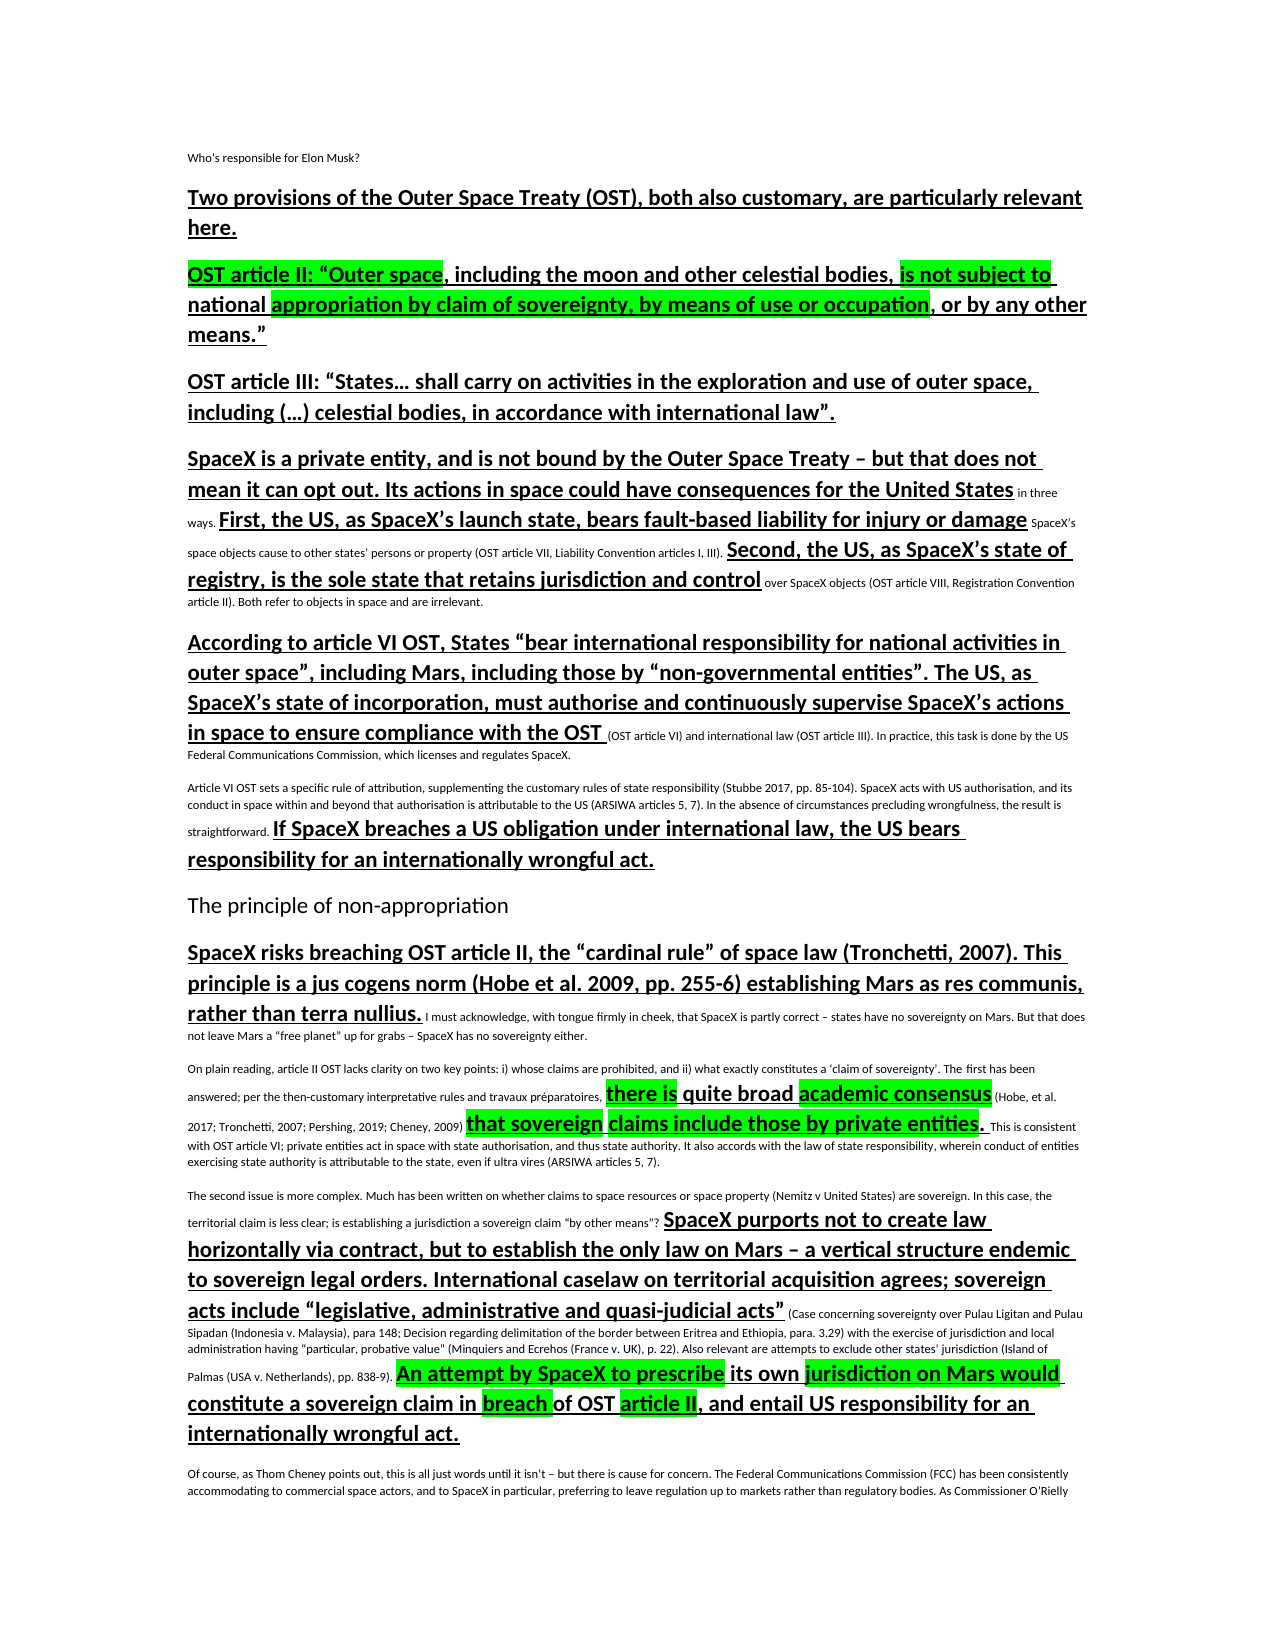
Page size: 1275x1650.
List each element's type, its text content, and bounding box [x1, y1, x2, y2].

text Who’s responsible for Elon Musk? [187, 150, 1087, 165]
text SpaceX risks breaching OST article II, the “cardinal rule” of space law (Tronchetti, 2007). This principle is a jus cogens norm (Hobe et al. 2009, pp. 255-6) establishing Mars as res communis, rather than terra nullius. I must acknowledge, with tongue firmly in cheek, that SpaceX is partly correct – states have no sovereignty on Mars. But that does not leave Mars a “free planet” up for grabs – SpaceX has no sovereignty either. [187, 938, 1087, 1043]
text The principle of non-appropriation [187, 892, 1087, 920]
text OST article II: “Outer space, including the moon and other celestial bodies, is not subject to national appropriation by claim of sovereignty, by means of use or occupation, or by any other means.” [187, 260, 1087, 314]
text OST article III: “States… shall carry on activities in the exploration and use of outer space, including (…) celestial bodies, in accordance with international law”. [187, 367, 1087, 426]
text SpaceX is a private entity, and is not bound by the Outer Space Treaty – but that does not mean it can opt out. Its actions in space could have consequences for the United States in three ways. First, the US, as SpaceX’s launch state, bears fault-based liability for injury or damage SpaceX’s space objects cause to other states’ persons or property (OST article VII, Liability Convention articles I, III). Second, the US, as SpaceX’s state of registry, is the sole state that retains jurisdiction and control over SpaceX objects (OST article VIII, Registration Convention article II). Both refer to objects in space and are irrelevant. [187, 444, 1087, 610]
text Two provisions of the Outer Space Treaty (OST), both also customary, are particularly relevant here. [187, 183, 1087, 241]
text OST article II: “Outer space, including the moon and other celestial bodies, is not subject to national appropriation by claim of sovereignty, by means of use or occupation, or by any other means.” [187, 315, 1087, 349]
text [187, 1466, 1087, 1498]
text On plain reading, article II OST lacks clarity on two key points: i) whose claims are prohibited, and ii) what exactly constitutes a ‘claim of sovereignty’. The first has been answered; per the then-customary interpretative rules and travaux préparatoires, there is quite broad academic consensus (Hobe, et al. 2017; Tronchetti, 2007; Pershing, 2019; Cheney, 2009) that sovereign claims include those by private entities. This is consistent with OST article VI; private entities act in space with state authorisation, and thus state authority. It also accords with the law of state responsibility, wherein conduct of entities exercising state authority is attributable to the state, even if ultra vires (ARSIWA articles 5, 7). [187, 1061, 1087, 1170]
text The second issue is more complex. Much has been written on whether claims to space resources or space property (Nemitz v United States) are sovereign. In this case, the territorial claim is less clear; is establishing a jurisdiction a sovereign claim “by other means”? SpaceX purports not to create law horizontally via contract, but to establish the only law on Mars – a vertical structure endemic to sovereign legal orders. International caselaw on territorial acquisition agrees; sovereign acts include “legislative, administrative and quasi-judicial acts” (Case concerning sovereignty over Pulau Ligitan and Pulau Sipadan (Indonesia v. Malaysia), para 148; Decision regarding delimitation of the border between Eritrea and Ethiopia, para. 3.29) with the exercise of jurisdiction and local administration having “particular, probative value” (Minquiers and Ecrehos (France v. UK), p. 22). Also relevant are attempts to exclude other states’ jurisdiction (Island of Palmas (USA v. Netherlands), pp. 838-9). An attempt by SpaceX to prescribe its own jurisdiction on Mars would constitute a sovereign claim in breach of OST article II, and entail US responsibility for an internationally wrongful act. [187, 1188, 1087, 1447]
text Article VI OST sets a specific rule of attribution, supplementing the customary rules of state responsibility (Stubbe 2017, pp. 85-104). SpaceX acts with US authorisation, and its conduct in space within and beyond that authorisation is attributable to the US (ARSIWA articles 5, 7). In the absence of circumstances precluding wrongfulness, the result is straightforward. If SpaceX breaches a US obligation under international law, the US bears responsibility for an internationally wrongful act. [187, 781, 1087, 873]
text According to article VI OST, States “bear international responsibility for national activities in outer space”, including Mars, including those by “non-governmental entities”. The US, as SpaceX’s state of incorporation, must authorise and continuously supervise SpaceX’s actions in space to ensure compliance with the OST (OST article VI) and international law (OST article III). In practice, this task is done by the US Federal Communications Commission, which licenses and regulates SpaceX. [187, 628, 1087, 763]
